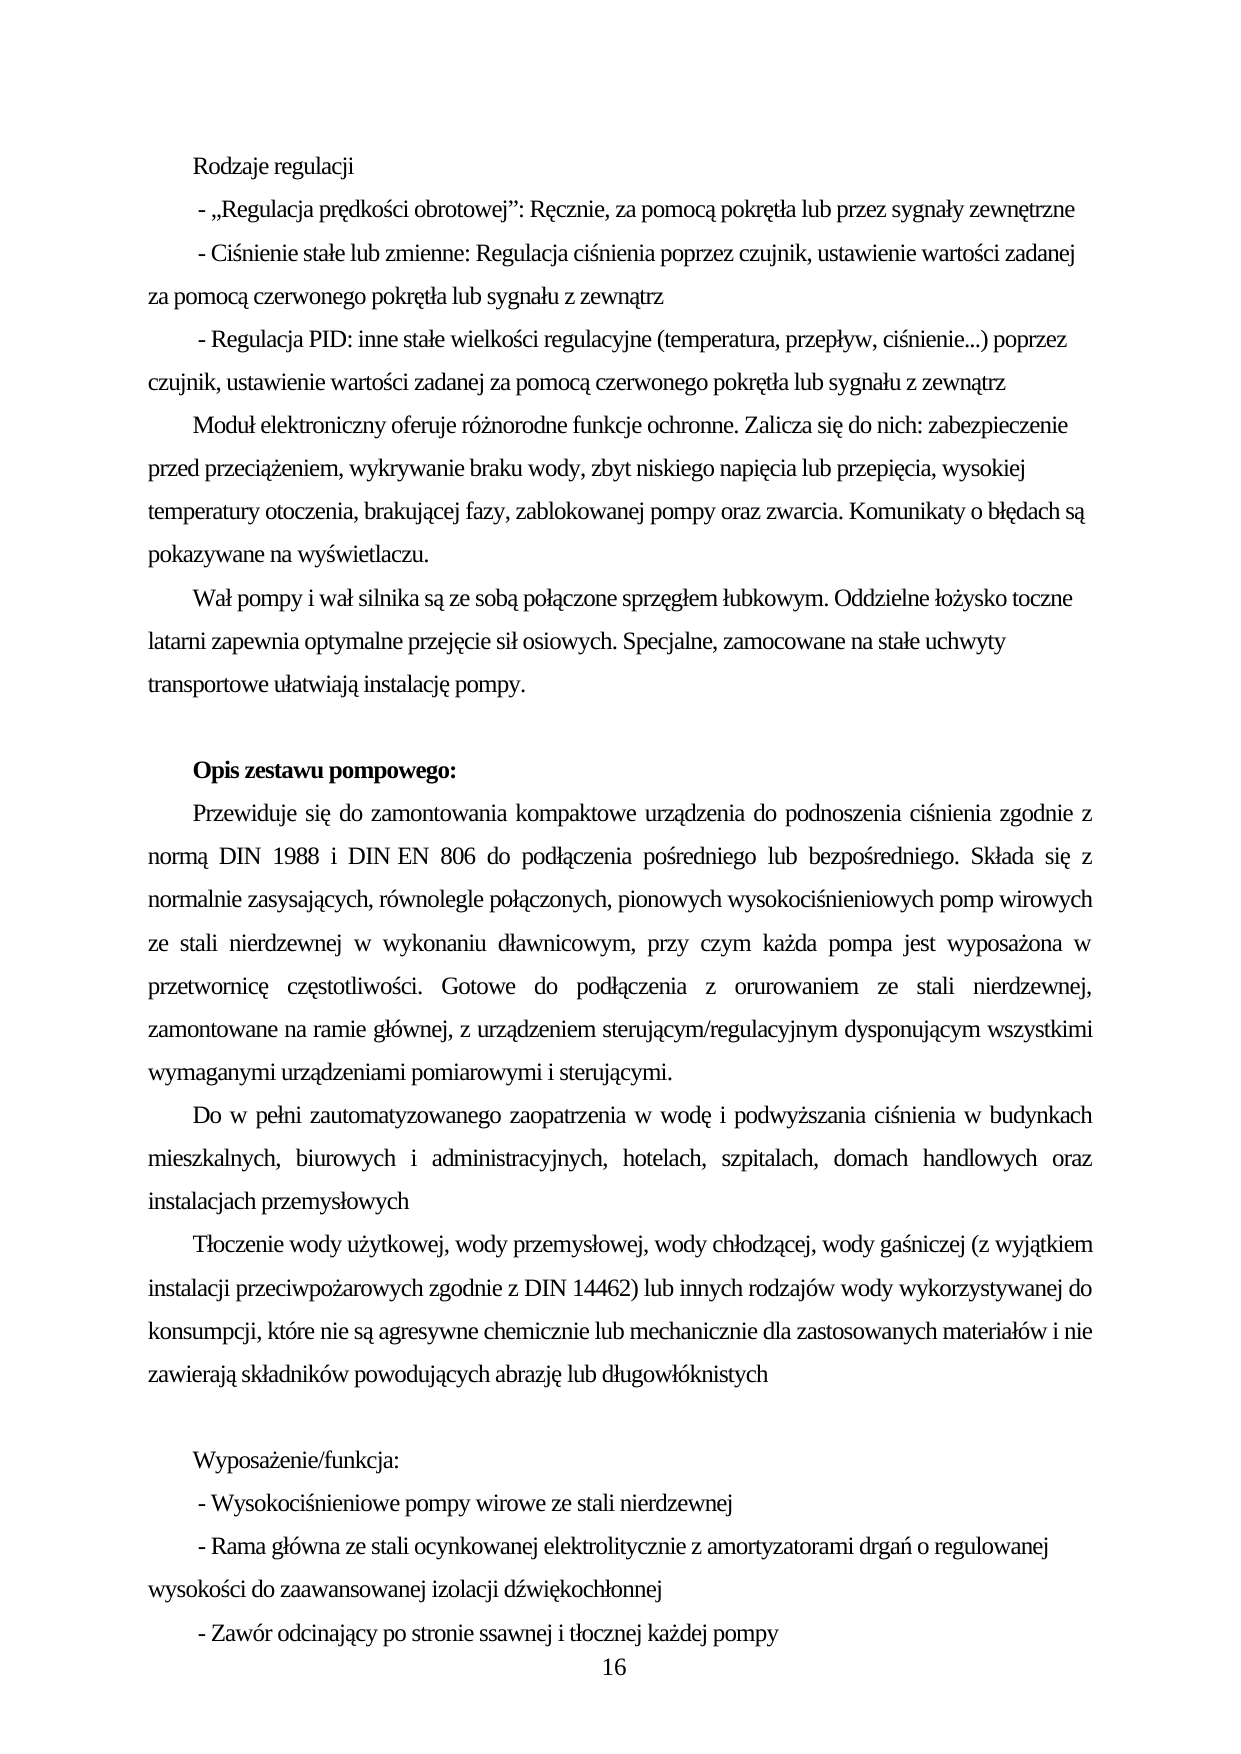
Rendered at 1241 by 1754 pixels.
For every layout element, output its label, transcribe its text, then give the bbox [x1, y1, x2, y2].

text Rodzaje regulacji [148, 151, 1093, 180]
text - Wysokociśnieniowe pompy wirowe ze stali nierdzewnej [148, 1488, 1093, 1517]
text Wał pompy i wał silnika są ze sobą połączone sprzęgłem łubkowym. Oddzielne łożysko toczne latarni zapewnia optymalne przejęcie sił osiowych. Specjalne, zamocowane na stałe uchwyty transportowe ułatwiają instalację pompy. [148, 583, 1093, 698]
text - „Regulacja prędkości obrotowej”: Ręcznie, za pomocą pokrętła lub przez sygnały zewnętrzne [148, 194, 1093, 223]
text Wyposażenie/funkcja: [148, 1445, 1093, 1474]
text Przewiduje się do zamontowania kompaktowe urządzenia do podnoszenia ciśnienia zgodnie z normą DIN 1988 i DIN EN 806 do podłączenia pośredniego lub bezpośredniego. Składa się z normalnie zasysających, równolegle połączonych, pionowych wysokociśnieniowych pomp wirowych ze stali nierdzewnej w wykonaniu dławnicowym, przy czym każda pompa jest wyposażona w przetwornicę częstotliwości. Gotowe do podłączenia z orurowaniem ze stali nierdzewnej, zamontowane na ramie głównej, z urządzeniem sterującym/regulacyjnym dysponującym wszystkimi wymaganymi urządzeniami pomiarowymi i sterującymi. [148, 798, 1093, 1086]
text - Zawór odcinający po stronie ssawnej i tłocznej każdej pompy [148, 1618, 1093, 1646]
text - Ciśnienie stałe lub zmienne: Regulacja ciśnienia poprzez czujnik, ustawienie wartości zadanej za pomocą czerwonego pokrętła lub sygnału z zewnątrz [148, 238, 1093, 309]
text Do w pełni zautomatyzowanego zaopatrzenia w wodę i podwyższania ciśnienia w budynkach mieszkalnych, biurowych i administracyjnych, hotelach, szpitalach, domach handlowych oraz instalacjach przemysłowych [148, 1100, 1093, 1215]
text Moduł elektroniczny oferuje różnorodne funkcje ochronne. Zalicza się do nich: zabezpieczenie przed przeciążeniem, wykrywanie braku wody, zbyt niskiego napięcia lub przepięcia, wysokiej temperatury otoczenia, brakującej fazy, zablokowanej pompy oraz zwarcia. Komunikaty o błędach są pokazywane na wyświetlaczu. [148, 410, 1093, 568]
text - Regulacja PID: inne stałe wielkości regulacyjne (temperatura, przepływ, ciśnienie...) poprzez czujnik, ustawienie wartości zadanej za pomocą czerwonego pokrętła lub sygnału z zewnątrz [148, 324, 1093, 396]
text Opis zestawu pompowego: [148, 755, 1093, 784]
text - Rama główna ze stali ocynkowanej elektrolitycznie z amortyzatorami drgań o regulowanej wysokości do zaawansowanej izolacji dźwiękochłonnej [148, 1531, 1093, 1603]
text Tłoczenie wody użytkowej, wody przemysłowej, wody chłodzącej, wody gaśniczej (z wyjątkiem instalacji przeciwpożarowych zgodnie z DIN 14462) lub innych rodzajów wody wykorzystywanej do konsumpcji, które nie są agresywne chemicznie lub mechanicznie dla zastosowanych materiałów i nie zawierają składników powodujących abrazję lub długowłóknistych [148, 1229, 1093, 1388]
